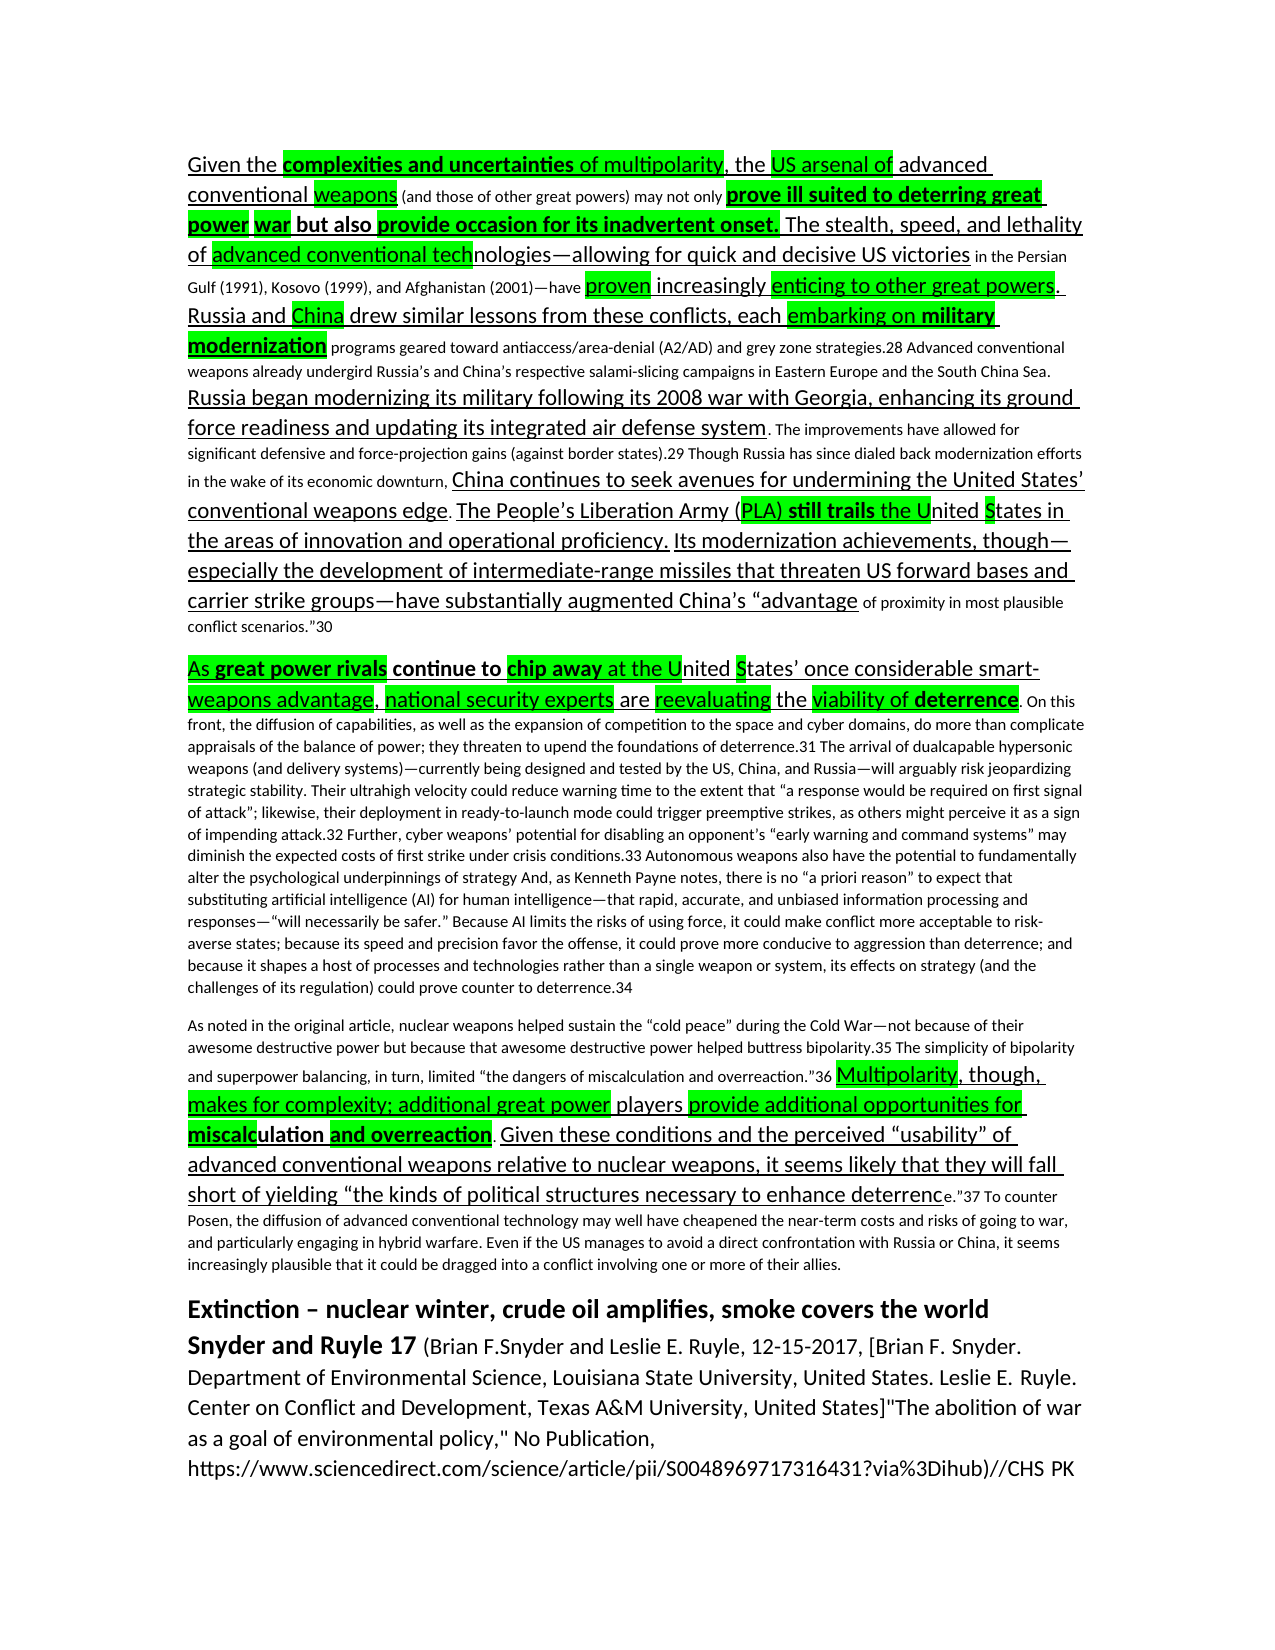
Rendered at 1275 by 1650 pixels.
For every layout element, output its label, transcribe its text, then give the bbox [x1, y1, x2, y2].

text As noted in the original article, nuclear weapons helped sustain the “cold peace” during the Cold War—not because of their awesome destructive power but because that awesome destructive power helped buttress bipolarity.35 The simplicity of bipolarity and superpower balancing, in turn, limited “the dangers of miscalculation and overreaction.”36 Multipolarity, though, makes for complexity; additional great power players provide additional opportunities for miscalculation and overreaction. Given these conditions and the perceived “usability” of advanced conventional weapons relative to nuclear weapons, it seems likely that they will fall short of yielding “the kinds of political structures necessary to enhance deterrence.”37 To counter Posen, the diffusion of advanced conventional technology may well have cheapened the near-term costs and risks of going to war, and particularly engaging in hybrid warfare. Even if the US manages to avoid a direct confrontation with Russia or China, it seems increasingly plausible that it could be dragged into a conflict involving one or more of their allies. [187, 1015, 1087, 1274]
text Snyder and Ruyle 17 (Brian F.Snyder and Leslie E. Ruyle, 12-15-2017, [Brian F. Snyder. Department of Environmental Science, Louisiana State University, United States. Leslie E. Ruyle. Center on Conflict and Development, Texas A&M University, United States]"The abolition of war as a goal of environmental policy," No Publication, https://www.sciencedirect.com/science/article/pii/S0048969717316431?via%3Dihub)//CHS PK [187, 1328, 1087, 1482]
text As great power rivals continue to chip away at the United States’ once considerable smart-weapons advantage, national security experts are reevaluating the viability of deterrence. On this front, the diffusion of capabilities, as well as the expansion of competition to the space and cyber domains, do more than complicate appraisals of the balance of power; they threaten to upend the foundations of deterrence.31 The arrival of dualcapable hypersonic weapons (and delivery systems)—currently being designed and tested by the US, China, and Russia—will arguably risk jeopardizing strategic stability. Their ultrahigh velocity could reduce warning time to the extent that “a response would be required on first signal of attack”; likewise, their deployment in ready-to-launch mode could trigger preemptive strikes, as others might perceive it as a sign of impending attack.32 Further, cyber weapons’ potential for disabling an opponent’s “early warning and command systems” may diminish the expected costs of first strike under crisis conditions.33 Autonomous weapons also have the potential to fundamentally alter the psychological underpinnings of strategy And, as Kenneth Payne notes, there is no “a priori reason” to expect that substituting artificial intelligence (AI) for human intelligence—that rapid, accurate, and unbiased information processing and responses—“will necessarily be safer.” Because AI limits the risks of using force, it could make conflict more acceptable to risk-averse states; because its speed and precision favor the offense, it could prove more conducive to aggression than deterrence; and because it shapes a host of processes and technologies rather than a single weapon or system, its effects on strategy (and the challenges of its regulation) could prove counter to deterrence.34 [187, 654, 1087, 997]
subtitle Extinction – nuclear winter, crude oil amplifies, smoke covers the world [187, 1292, 1087, 1326]
text Given the complexities and uncertainties of multipolarity, the US arsenal of advanced conventional weapons (and those of other great powers) may not only prove ill suited to deterring great power war but also provide occasion for its inadvertent onset. The stealth, speed, and lethality of advanced conventional technologies—allowing for quick and decisive US victories in the Persian Gulf (1991), Kosovo (1999), and Afghanistan (2001)—have proven increasingly enticing to other great powers. Russia and China drew similar lessons from these conflicts, each embarking on military modernization programs geared toward antiaccess/area-denial (A2/AD) and grey zone strategies.28 Advanced conventional weapons already undergird Russia’s and China’s respective salami-slicing campaigns in Eastern Europe and the South China Sea. Russia began modernizing its military following its 2008 war with Georgia, enhancing its ground force readiness and updating its integrated air defense system. The improvements have allowed for significant defensive and force-projection gains (against border states).29 Though Russia has since dialed back modernization efforts in the wake of its economic downturn, China continues to seek avenues for undermining the United States’ conventional weapons edge. The People’s Liberation Army (PLA) still trails the United States in the areas of innovation and operational proficiency. Its modernization achievements, though—especially the development of intermediate-range missiles that threaten US forward bases and carrier strike groups—have substantially augmented China’s “advantage of proximity in most plausible conflict scenarios.”30 [187, 150, 1087, 636]
